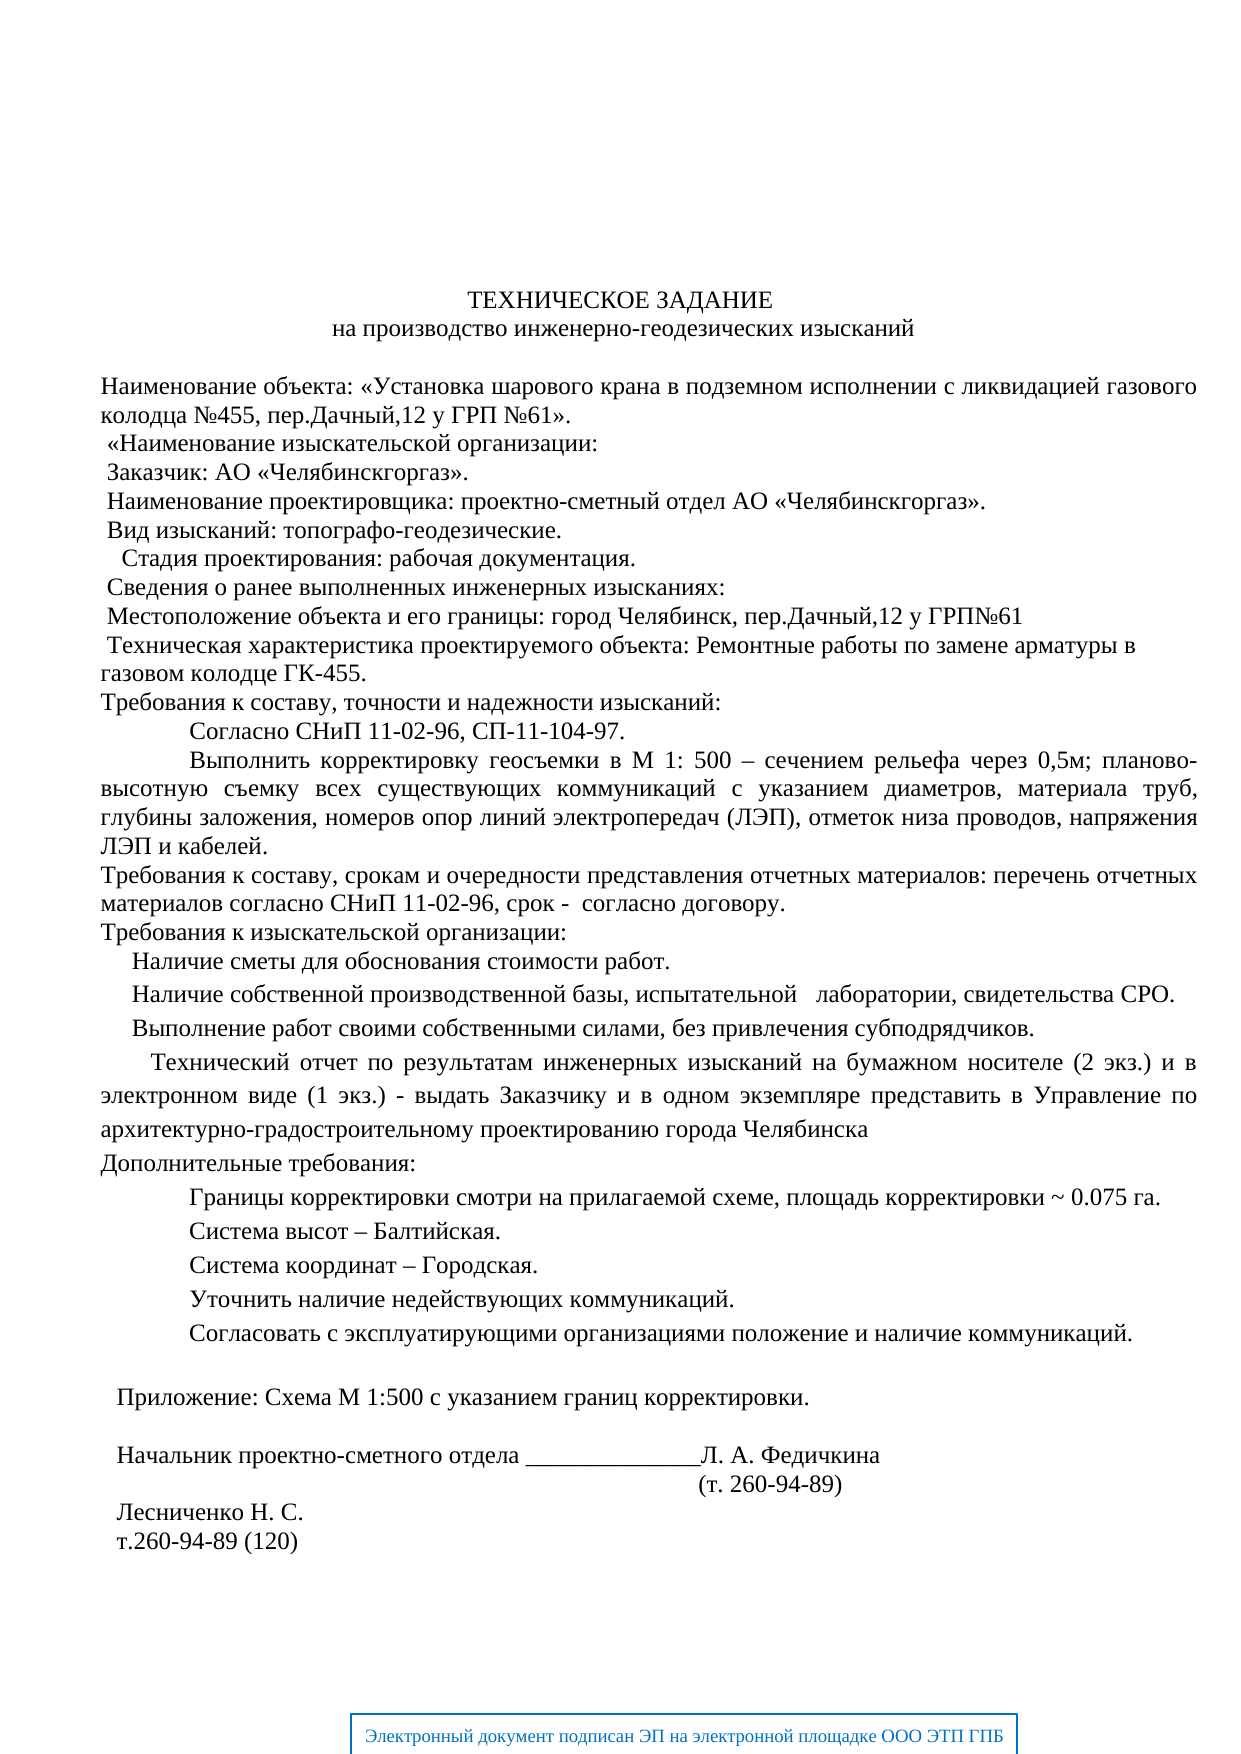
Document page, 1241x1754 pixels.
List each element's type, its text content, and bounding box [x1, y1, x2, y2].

text Наименование проектировщика: проектно-сметный отдел АО «Челябинскгоргаз». [100, 486, 1199, 515]
text Согласовать с эксплуатирующими организациями положение и наличие коммуникаций. [174, 1315, 1199, 1348]
text Приложение: Схема М 1:500 с указанием границ корректировки. [116, 1382, 1199, 1411]
text Лесниченко Н. С. [116, 1497, 1199, 1526]
text Начальник проектно-сметного отдела ______________Л. А. Федичкина [116, 1440, 1199, 1469]
text Вид изысканий: топографо-геодезические. [100, 515, 1199, 543]
text т.260-94-89 (120) [116, 1526, 1199, 1555]
text Выполнить корректировку геосъемки в М 1: 500 – сечением рельефа через 0,5м; планово-высотную съемку всех существующих коммуникаций с указанием диаметров, материала труб, глубины заложения, номеров опор линий электропередач (ЛЭП), отметок низа проводов, напряжения ЛЭП и кабелей. [100, 745, 1199, 860]
text Требования к составу, срокам и очередности представления отчетных материалов: перечень отчетных материалов согласно СНиП 11-02-96, срок - согласно договору. [100, 860, 1199, 917]
text Дополнительные требования: [100, 1144, 1199, 1178]
text Стадия проектирования: рабочая документация. [100, 543, 1199, 572]
text Требования к составу, точности и надежности изысканий: [100, 687, 1199, 716]
text Заказчик: АО «Челябинскгоргаз». [100, 457, 1199, 486]
text Наличие собственной производственной базы, испытательной лаборатории, свидетельства СРО. [100, 975, 1199, 1009]
text Сведения о ранее выполненных инженерных изысканиях: [100, 572, 1199, 601]
text на производство инженерно-геодезических изысканий [41, 313, 1199, 342]
text Система высот – Балтийская. [100, 1213, 1199, 1246]
text (т. 260-94-89) [341, 1469, 1199, 1497]
text Требования к изыскательской организации: [100, 917, 1199, 946]
text Местоположение объекта и его границы: город Челябинск, пер.Дачный,12 у ГРП№61 [100, 601, 1199, 630]
text «Наименование изыскательской организации: [100, 428, 1199, 457]
text Границы корректировки смотри на прилагаемой схеме, площадь корректировки ~ 0.075 га. [100, 1178, 1199, 1212]
text Техническая характеристика проектируемого объекта: Ремонтные работы по замене арматуры в [100, 630, 1199, 658]
text Наименование объекта: «Установка шарового крана в подземном исполнении с ликвидацией газового колодца №455, пер.Дачный,12 у ГРП №61». [100, 371, 1199, 428]
text ТЕХНИЧЕСКОЕ ЗАДАНИЕ [41, 285, 1199, 313]
text Наличие сметы для обоснования стоимости работ. [100, 946, 1199, 975]
text Система координат – Городская. [100, 1247, 1199, 1280]
text газовом колодце ГК-455. [100, 658, 1199, 687]
text Уточнить наличие недействующих коммуникаций. [100, 1281, 1199, 1314]
text Выполнение работ своими собственными силами, без привлечения субподрядчиков. [100, 1009, 1199, 1043]
text Технический отчет по результатам инженерных изысканий на бумажном носителе (2 экз.) и в электронном виде (1 экз.) - выдать Заказчику и в одном экземпляре представить в Управление по архитектурно-градостроительному проектированию города Челябинска [100, 1043, 1199, 1144]
text Согласно СНиП 11-02-96, СП-11-104-97. [100, 716, 1199, 745]
